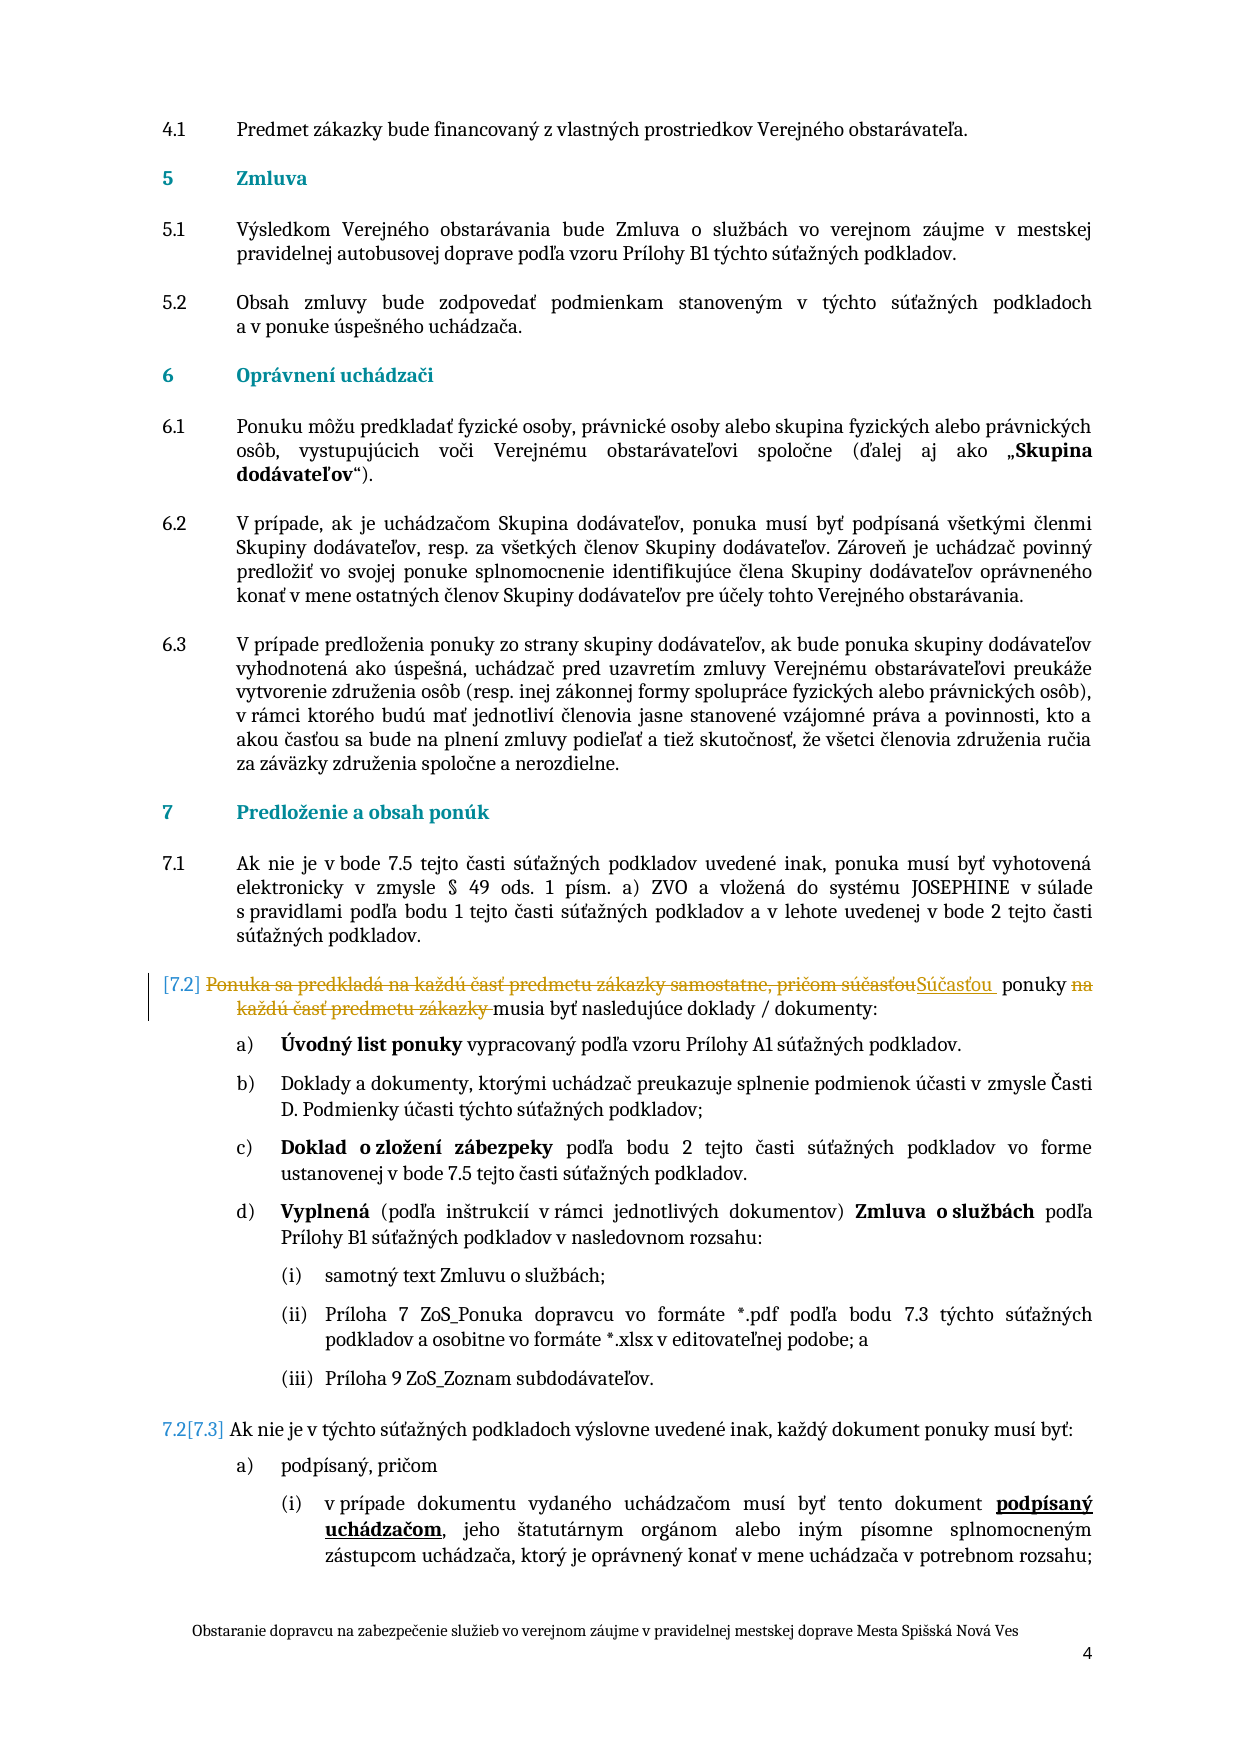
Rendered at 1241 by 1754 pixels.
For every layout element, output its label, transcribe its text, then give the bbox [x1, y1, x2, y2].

subtitle ponuky musia byť nasledujúce doklady / dokumenty: [162, 973, 1093, 1021]
subtitle Doklad o zložení zábezpeky podľa bodu 15 tejto časti súťažných podkladov vo forme ustanovenej v bode 7.5 tejto časti súťažných podkladov. [236, 1136, 1093, 1185]
subtitle V prípade predloženia ponuky zo strany skupiny dodávateľov, ak bude ponuka skupiny dodávateľov vyhodnotená ako úspešná, uchádzač pred uzavretím zmluvy Verejnému obstarávateľovi preukáže vytvorenie združenia osôb (resp. inej zákonnej formy spolupráce fyzických alebo právnických osôb), v rámci ktorého budú mať jednotliví členovia jasne stanovené vzájomné práva a povinnosti, kto a akou časťou sa bude na plnení zmluvy podieľať a tiež skutočnosť, že všetci členovia združenia ručia za záväzky združenia spoločne a nerozdielne. [162, 632, 1093, 776]
subtitle Vyplnená (podľa inštrukcií v rámci jednotlivých dokumentov) Zmluva o službách podľa Prílohy B1 súťažných podkladov v nasledovnom rozsahu: [236, 1200, 1093, 1249]
subtitle Zmluva [162, 167, 1093, 191]
subtitle Obsah zmluvy bude zodpovedať podmienkam stanoveným v týchto súťažných podkladoch a v ponuke úspešného uchádzača. [162, 291, 1093, 339]
subtitle Doklady a dokumenty, ktorými uchádzač preukazuje splnenie podmienok účasti v zmysle Časti D. Podmienky účasti týchto súťažných podkladov; [236, 1071, 1093, 1121]
subtitle V prípade, ak je uchádzačom Skupina dodávateľov, ponuka musí byť podpísaná všetkými členmi Skupiny dodávateľov, resp. za všetkých členov Skupiny dodávateľov. Zároveň je uchádzač povinný predložiť vo svojej ponuke splnomocnenie identifikujúce člena Skupiny dodávateľov oprávneného konať v mene ostatných členov Skupiny dodávateľov pre účely tohto Verejného obstarávania. [162, 511, 1093, 607]
subtitle Príloha 7 ZoS_Ponuka dopravcu vo formáte *.pdf podľa bodu 7.3 týchto súťažných podkladov a osobitne vo formáte *.xlsx v editovateľnej podobe; a [281, 1302, 1093, 1352]
subtitle Výsledkom Verejného obstarávania bude Zmluva o službách vo verejnom záujme v mestskej pravidelnej autobusovej doprave podľa vzoru Prílohy B1 týchto súťažných podkladov. [162, 218, 1093, 266]
subtitle Oprávnení uchádzači [162, 364, 1093, 388]
subtitle Úvodný list ponuky vypracovaný podľa vzoru Prílohy A1 súťažných podkladov. [236, 1033, 1093, 1057]
subtitle Ak nie je v bode 7.5 tejto časti súťažných podkladov uvedené inak, ponuka musí byť vyhotovená elektronicky v zmysle § 49 ods. 1 písm. a) ZVO a vložená do systému JOSEPHINE v súlade s pravidlami podľa bodu 19 tejto časti súťažných podkladov a v lehote uvedenej v bode 20 tejto časti súťažných podkladov. [162, 852, 1093, 948]
subtitle Predmet zákazky bude financovaný z vlastných prostriedkov Verejného obstarávateľa. [162, 118, 1093, 142]
subtitle Ponuku môžu predkladať fyzické osoby, právnické osoby alebo skupina fyzických alebo právnických osôb, vystupujúcich voči Verejnému obstarávateľovi spoločne (ďalej aj ako „Skupina dodávateľov“). [162, 414, 1093, 486]
subtitle Predloženie a obsah ponúk [162, 801, 1093, 825]
subtitle samotný text Zmluvu o službách; [281, 1264, 1093, 1288]
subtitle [281, 1492, 1093, 1568]
subtitle Ak nie je v týchto súťažných podkladoch výslovne uvedené inak, každý dokument ponuky musí byť: [162, 1417, 1093, 1441]
subtitle Príloha 9 ZoS_Zoznam subdodávateľov. [281, 1366, 1093, 1390]
subtitle podpísaný, pričom [236, 1454, 1093, 1478]
